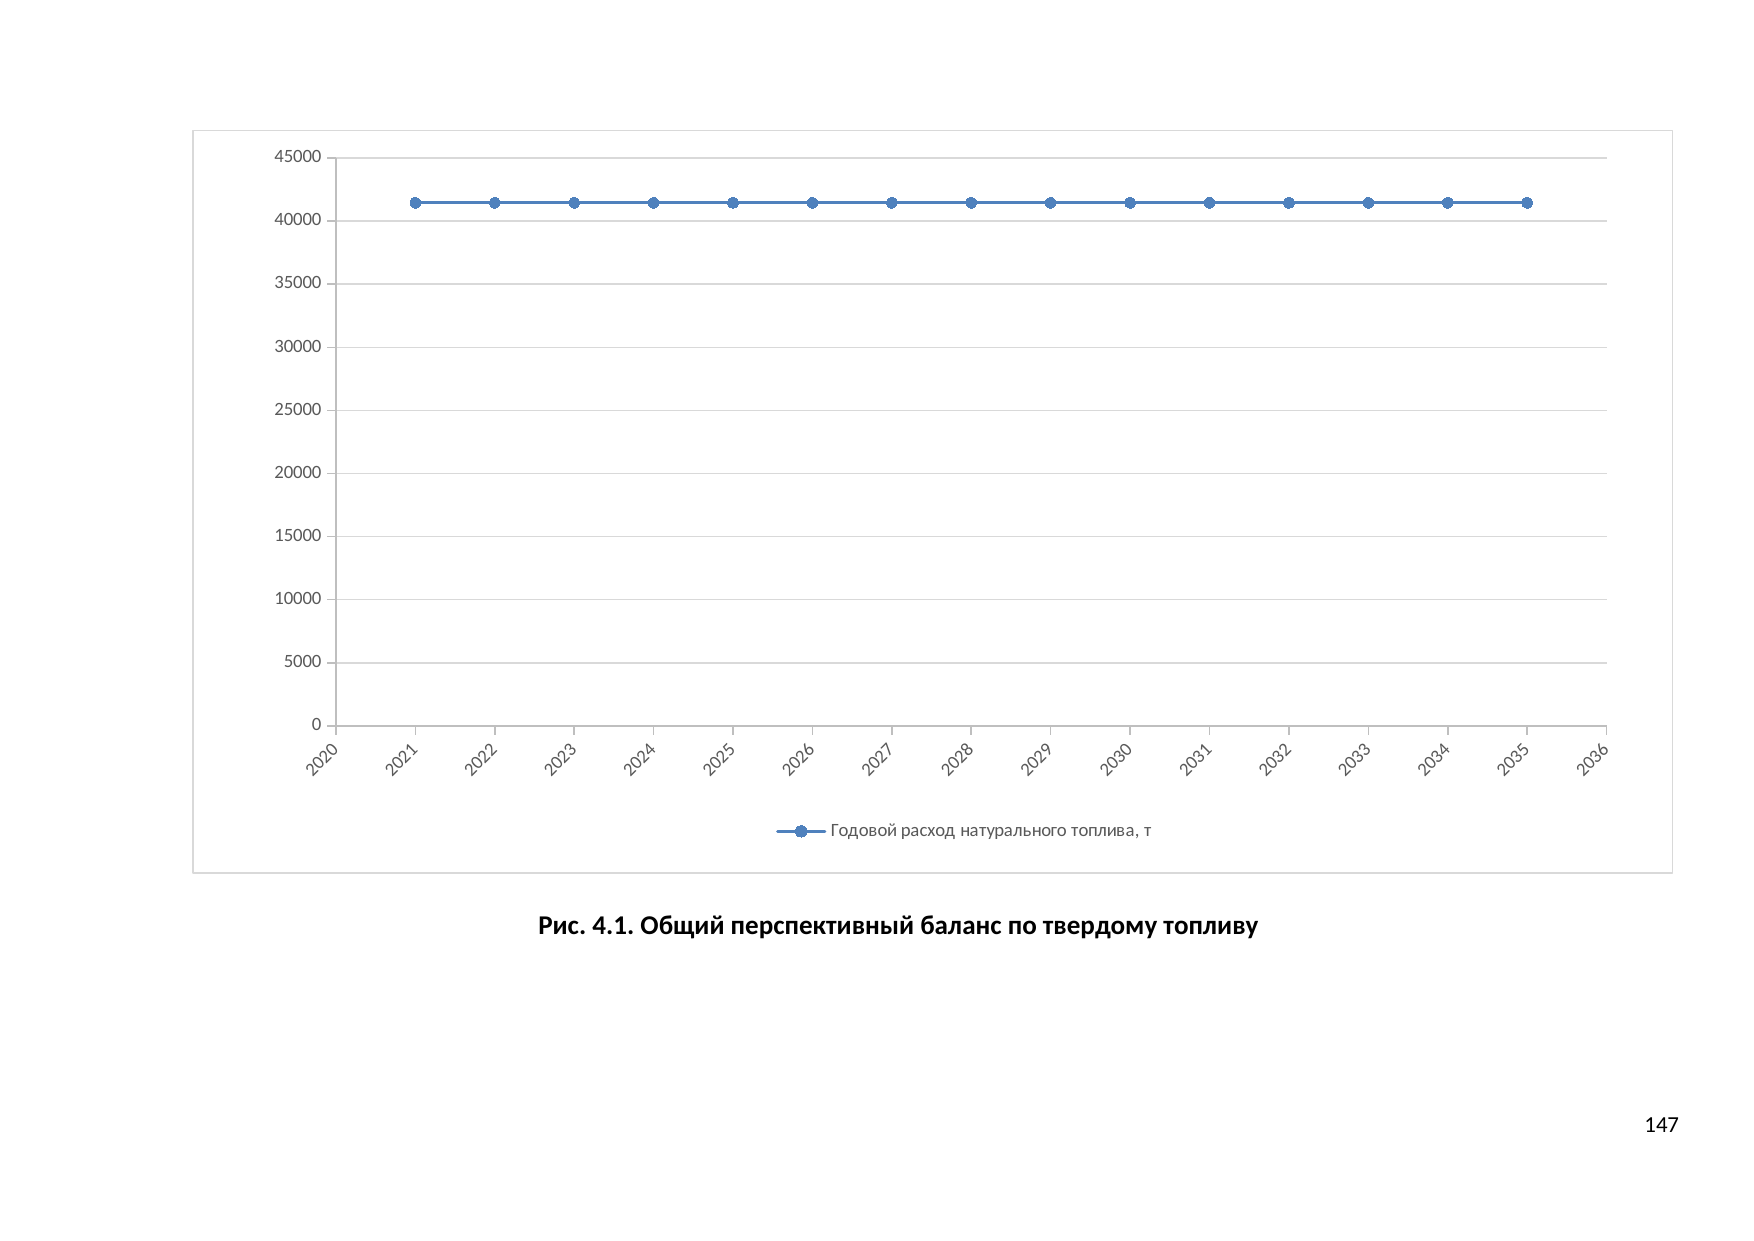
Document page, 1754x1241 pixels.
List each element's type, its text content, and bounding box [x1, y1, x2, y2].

text Рис. 4.1. Общий перспективный баланс по твердому топливу [118, 908, 1679, 941]
